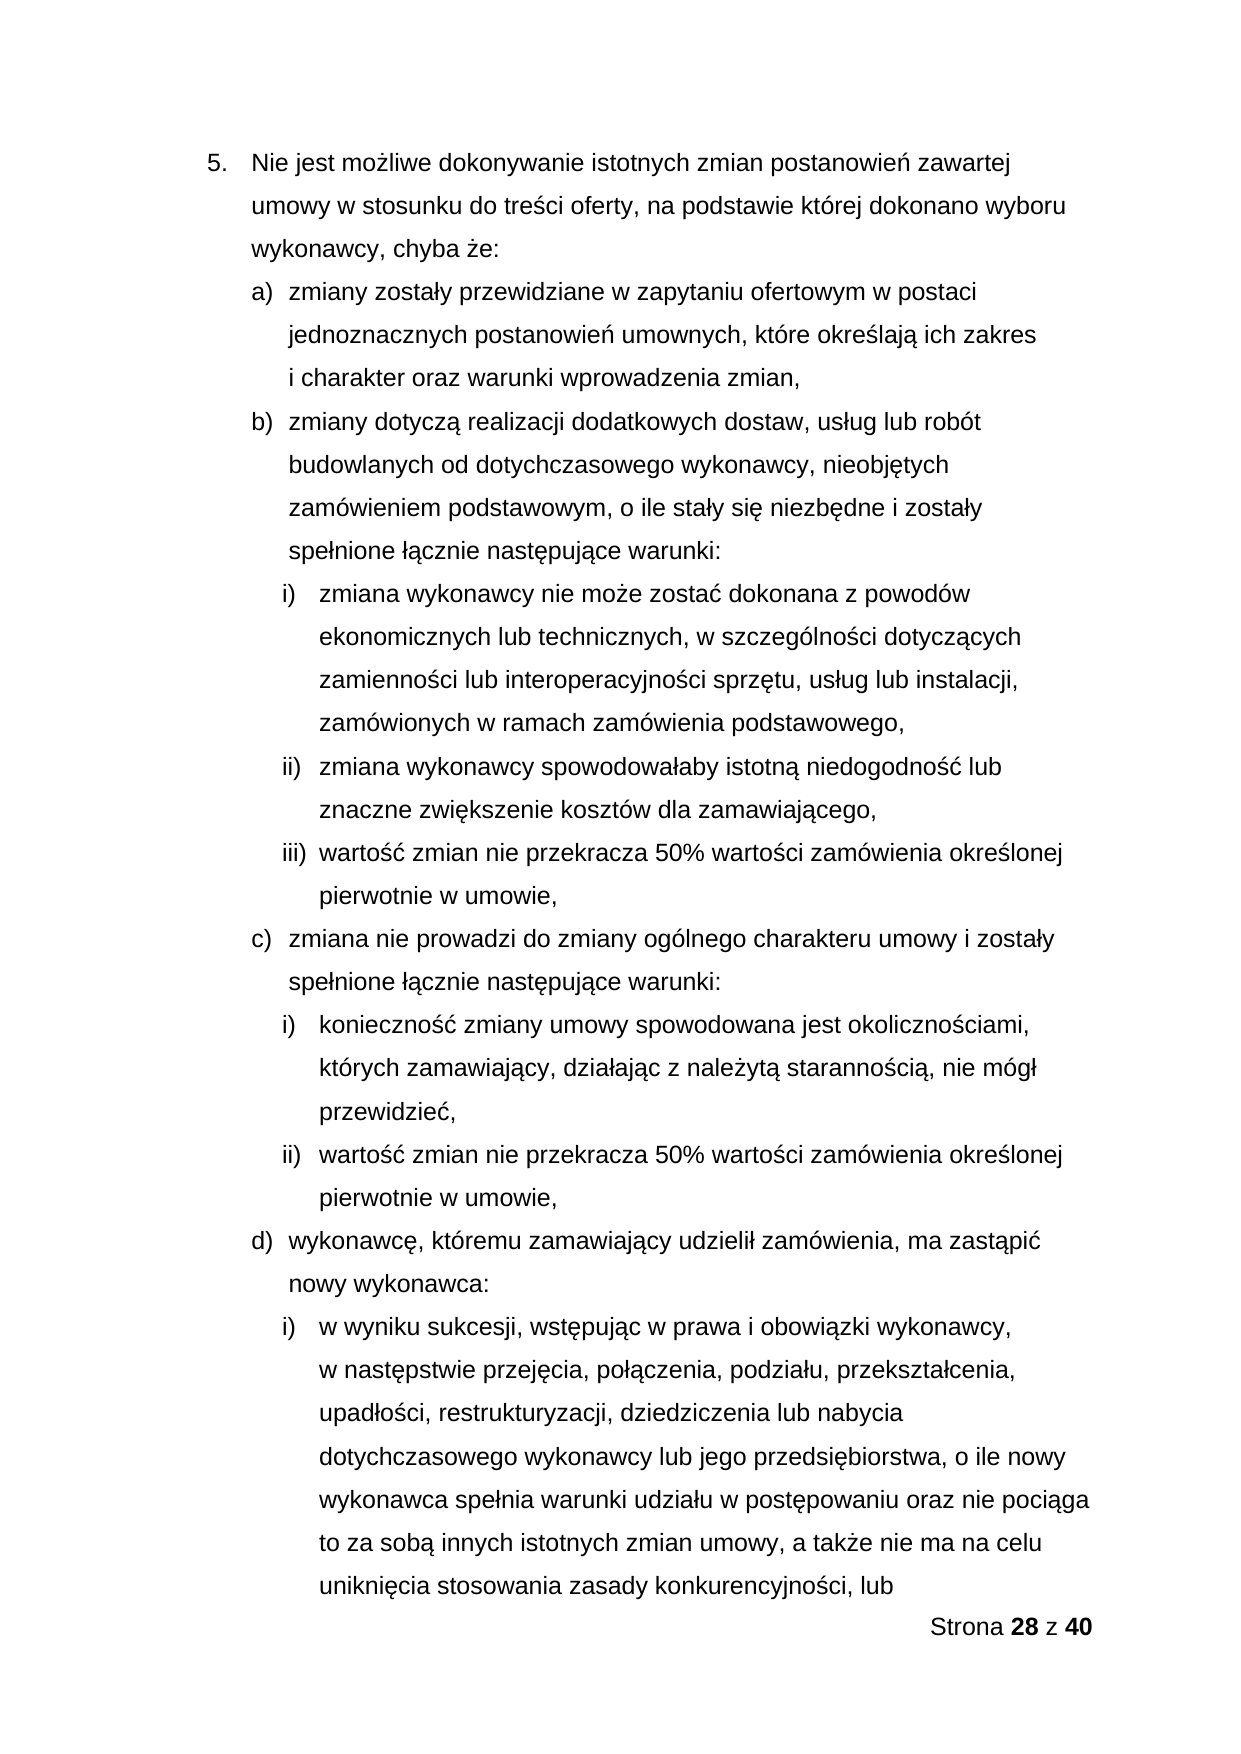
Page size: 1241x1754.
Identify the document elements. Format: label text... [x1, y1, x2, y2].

list zmiana wykonawcy nie może zostać dokonana z powodów ekonomicznych lub technicznych, w szczególności dotyczących zamienności lub interoperacyjności sprzętu, usług lub instalacji, zamówionych w ramach zamówienia podstawowego, [282, 579, 1092, 737]
list zmiany dotyczą realizacji dodatkowych dostaw, usług lub robót budowlanych od dotychczasowego wykonawcy, nieobjętych zamówieniem podstawowym, o ile stały się niezbędne i zostały spełnione łącznie następujące warunki: [251, 406, 1092, 564]
list wartość zmian nie przekracza 50% wartości zamówienia określonej pierwotnie w umowie, [282, 1139, 1092, 1211]
list zmiany zostały przewidziane w zapytaniu ofertowym w postaci jednoznacznych postanowień umownych, które określają ich zakres i charakter oraz warunki wprowadzenia zmian, [251, 277, 1092, 392]
list zmiana nie prowadzi do zmiany ogólnego charakteru umowy i zostały spełnione łącznie następujące warunki: [251, 924, 1092, 996]
list zmiana wykonawcy spowodowałaby istotną niedogodność lub znaczne zwiększenie kosztów dla zamawiającego, [282, 751, 1092, 823]
list w wyniku sukcesji, wstępując w prawa i obowiązki wykonawcy, w następstwie przejęcia, połączenia, podziału, przekształcenia, upadłości, restrukturyzacji, dziedziczenia lub nabycia dotychczasowego wykonawcy lub jego przedsiębiorstwa, o ile nowy wykonawca spełnia warunki udziału w postępowaniu oraz nie pociąga to za sobą innych istotnych zmian umowy, a także nie ma na celu uniknięcia stosowania zasady konkurencyjności, lub [282, 1312, 1092, 1599]
list wykonawcę, któremu zamawiający udzielił zamówienia, ma zastąpić nowy wykonawca: [251, 1226, 1092, 1298]
list wartość zmian nie przekracza 50% wartości zamówienia określonej pierwotnie w umowie, [282, 838, 1092, 909]
list Nie jest możliwe dokonywanie istotnych zmian postanowień zawartej umowy w stosunku do treści oferty, na podstawie której dokonano wyboru wykonawcy, chyba że: [207, 148, 1092, 263]
list konieczność zmiany umowy spowodowana jest okolicznościami, których zamawiający, działając z należytą starannością, nie mógł przewidzieć, [282, 1010, 1092, 1125]
